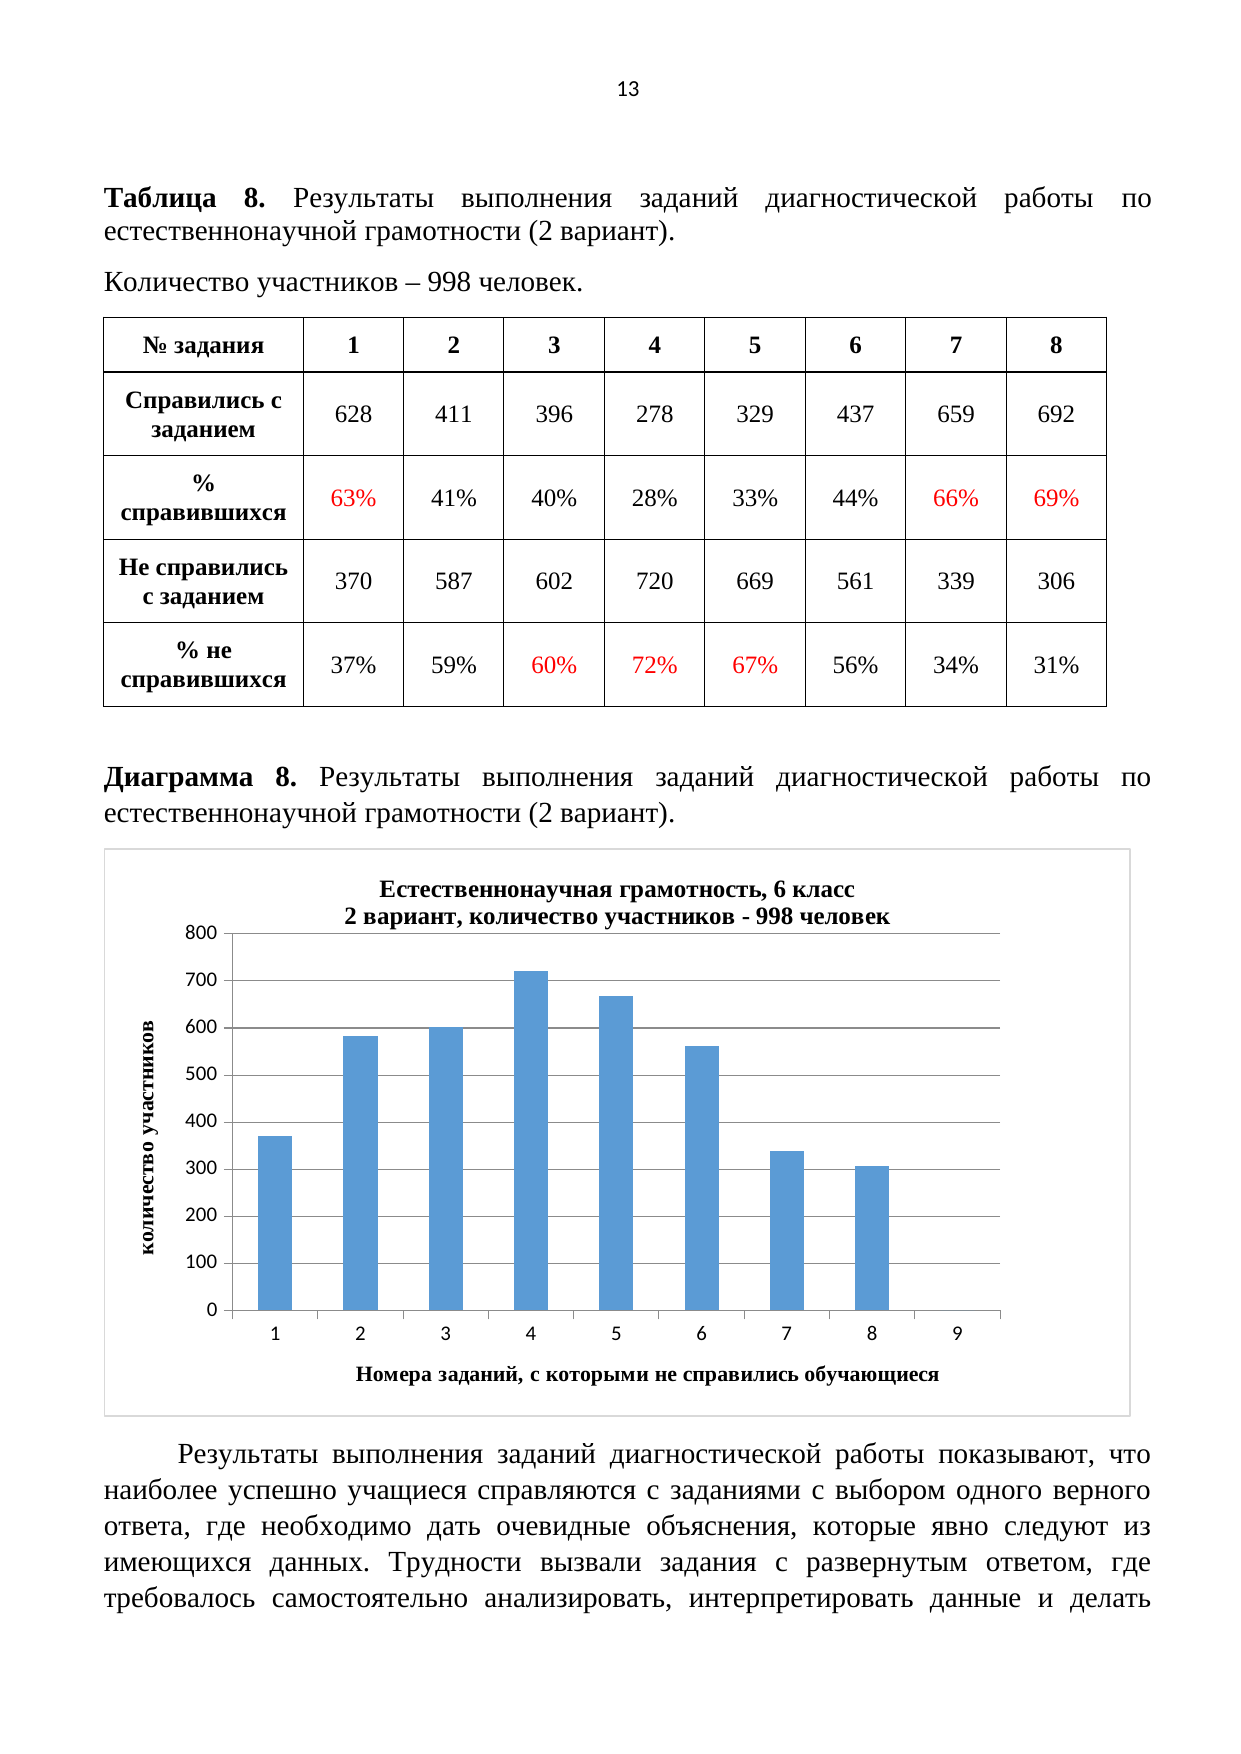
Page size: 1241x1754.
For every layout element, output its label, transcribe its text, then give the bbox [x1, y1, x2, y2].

table_header 4 [605, 318, 704, 371]
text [103, 1436, 1152, 1614]
table_cell 720 [605, 540, 704, 622]
table_cell 59% [404, 623, 503, 706]
table_header № задания [104, 318, 303, 371]
text Количество участников – 998 человек. [103, 264, 1152, 297]
table_cell 69% [1007, 456, 1106, 538]
table_cell 339 [906, 540, 1006, 622]
table_header 3 [504, 318, 604, 371]
table_cell % не справившихся [104, 623, 303, 706]
table_cell 31% [1007, 623, 1106, 706]
table_cell 306 [1007, 540, 1106, 622]
table_cell 37% [304, 623, 403, 706]
table_cell 44% [806, 456, 905, 538]
table_cell 66% [906, 456, 1006, 538]
table_header 2 [404, 318, 503, 371]
table_cell 692 [1007, 373, 1106, 455]
table_header 1 [304, 318, 403, 371]
table_header 7 [906, 318, 1006, 371]
table_cell 63% [304, 456, 403, 538]
table_cell 587 [404, 540, 503, 622]
table_cell 278 [605, 373, 704, 455]
text Таблица 8. Результаты выполнения заданий диагностической работы по естественнонаучной грамотности (2 вариант). [103, 180, 1152, 247]
table_cell 28% [605, 456, 704, 538]
table_cell 437 [806, 373, 905, 455]
table_cell 67% [705, 623, 805, 706]
table_cell 659 [906, 373, 1006, 455]
table_cell % справившихся [104, 456, 303, 538]
table_cell 34% [906, 623, 1006, 706]
table_cell 370 [304, 540, 403, 622]
table_header 6 [806, 318, 905, 371]
table_cell 411 [404, 373, 503, 455]
table_cell 56% [806, 623, 905, 706]
table_cell 60% [504, 623, 604, 706]
table_cell 72% [605, 623, 704, 706]
table_cell 396 [504, 373, 604, 455]
table_cell 41% [404, 456, 503, 538]
table_cell 602 [504, 540, 604, 622]
table_cell 40% [504, 456, 604, 538]
table_cell 33% [705, 456, 805, 538]
table_header 8 [1007, 318, 1106, 371]
text Диаграмма 8. Результаты выполнения заданий диагностической работы по естественнонаучной грамотности (2 вариант). [103, 759, 1152, 829]
table_cell Справились с заданием [104, 373, 303, 455]
table_cell Не справились с заданием [104, 540, 303, 622]
table_cell 561 [806, 540, 905, 622]
table_cell 669 [705, 540, 805, 622]
table_cell 628 [304, 373, 403, 455]
table_header 5 [705, 318, 805, 371]
table_cell 329 [705, 373, 805, 455]
